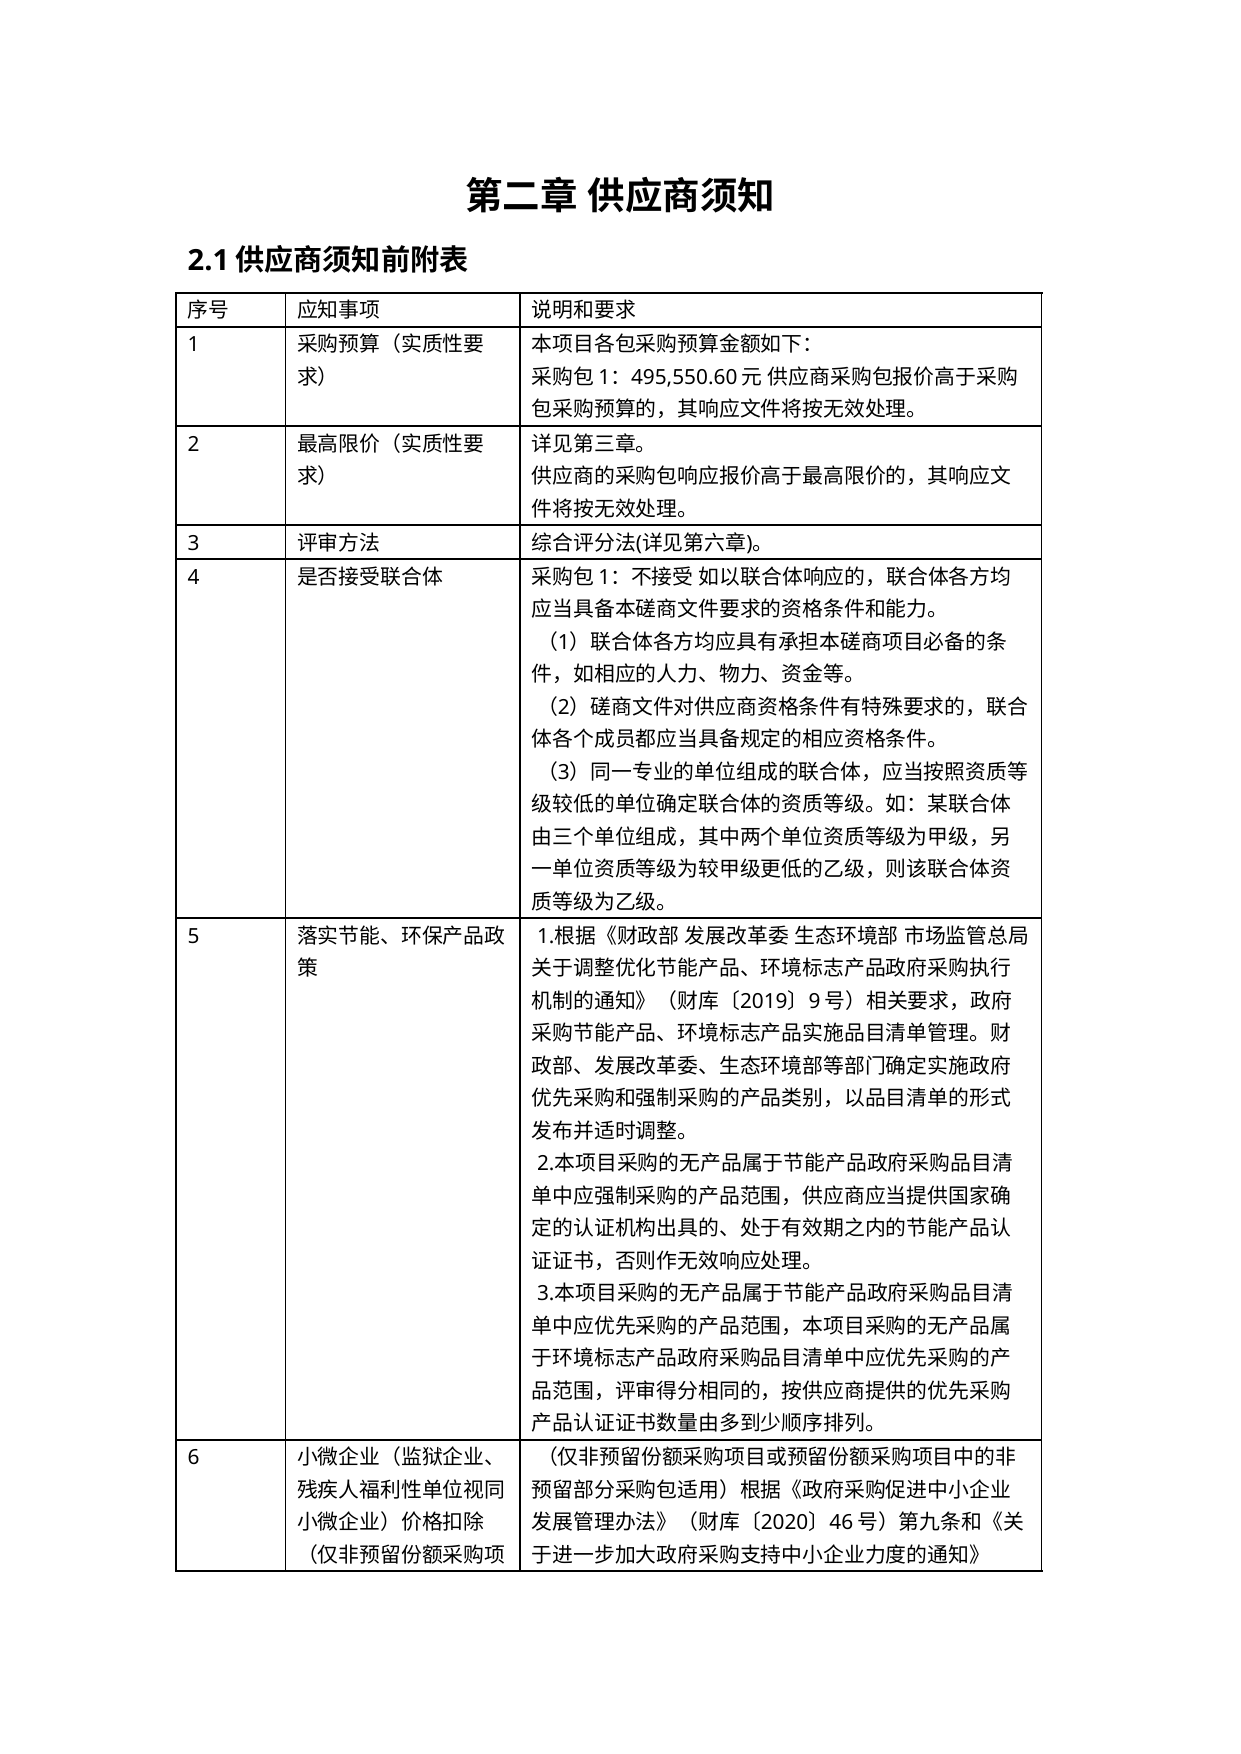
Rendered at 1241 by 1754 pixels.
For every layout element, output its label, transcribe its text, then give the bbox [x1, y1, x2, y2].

table_cell 落实节能、环保产品政策 [286, 919, 519, 1439]
table_cell 综合评分法(详见第六章)。 [521, 526, 1041, 558]
table_cell 5 [177, 919, 285, 1439]
table_cell 是否接受联合体 [286, 560, 519, 917]
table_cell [521, 1441, 1041, 1570]
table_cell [286, 1441, 519, 1570]
table_header 应知事项 [286, 294, 519, 326]
text 2.1供应商须知前附表 [187, 227, 1053, 292]
table_cell 本项目各包采购预算金额如下： 采购包1：495,550.60元 供应商采购包报价高于采购包采购预算的，其响应文件将按无效处理。 [521, 328, 1041, 425]
text 第二章 供应商须知 [187, 162, 1053, 227]
table_cell 1 [177, 328, 285, 425]
table_header 序号 [177, 294, 285, 326]
table_cell 4 [177, 560, 285, 917]
table_cell 采购预算（实质性要求） [286, 328, 519, 425]
table_cell 3 [177, 526, 285, 558]
table_cell 采购包1：不接受 如以联合体响应的，联合体各方均应当具备本磋商文件要求的资格条件和能力。 （1）联合体各方均应具有承担本磋商项目必备的条件，如相应的人力、物力、资金等。 （2）磋商文件对供应商资格条件有特殊要求的，联合体各个成员都应当具备规定的相应资格条件。 （3）同一专业的单位组成的联合体，应当按照资质等级较低的单位确定联合体的资质等级。如：某联合体由三个单位组成，其中两个单位资质等级为甲级，另一单位资质等级为较甲级更低的乙级，则该联合体资质等级为乙级。 [521, 560, 1041, 917]
table_header 说明和要求 [521, 294, 1041, 326]
table_cell 1.根据《财政部 发展改革委 生态环境部 市场监管总局关于调整优化节能产品、环境标志产品政府采购执行机制的通知》（财库〔2019〕9号）相关要求，政府采购节能产品、环境标志产品实施品目清单管理。财政部、发展改革委、生态环境部等部门确定实施政府优先采购和强制采购的产品类别，以品目清单的形式发布并适时调整。 2.本项目采购的无产品属于节能产品政府采购品目清单中应强制采购的产品范围，供应商应当提供国家确定的认证机构出具的、处于有效期之内的节能产品认证证书，否则作无效响应处理。 3.本项目采购的无产品属于节能产品政府采购品目清单中应优先采购的产品范围，本项目采购的无产品属于环境标志产品政府采购品目清单中应优先采购的产品范围，评审得分相同的，按供应商提供的优先采购产品认证证书数量由多到少顺序排列。 [521, 919, 1041, 1439]
table_cell 评审方法 [286, 526, 519, 558]
table_cell 最高限价（实质性要求） [286, 427, 519, 524]
table_cell 6 [177, 1441, 285, 1570]
table_cell 详见第三章。 供应商的采购包响应报价高于最高限价的，其响应文件将按无效处理。 [521, 427, 1041, 524]
table_cell 2 [177, 427, 285, 524]
